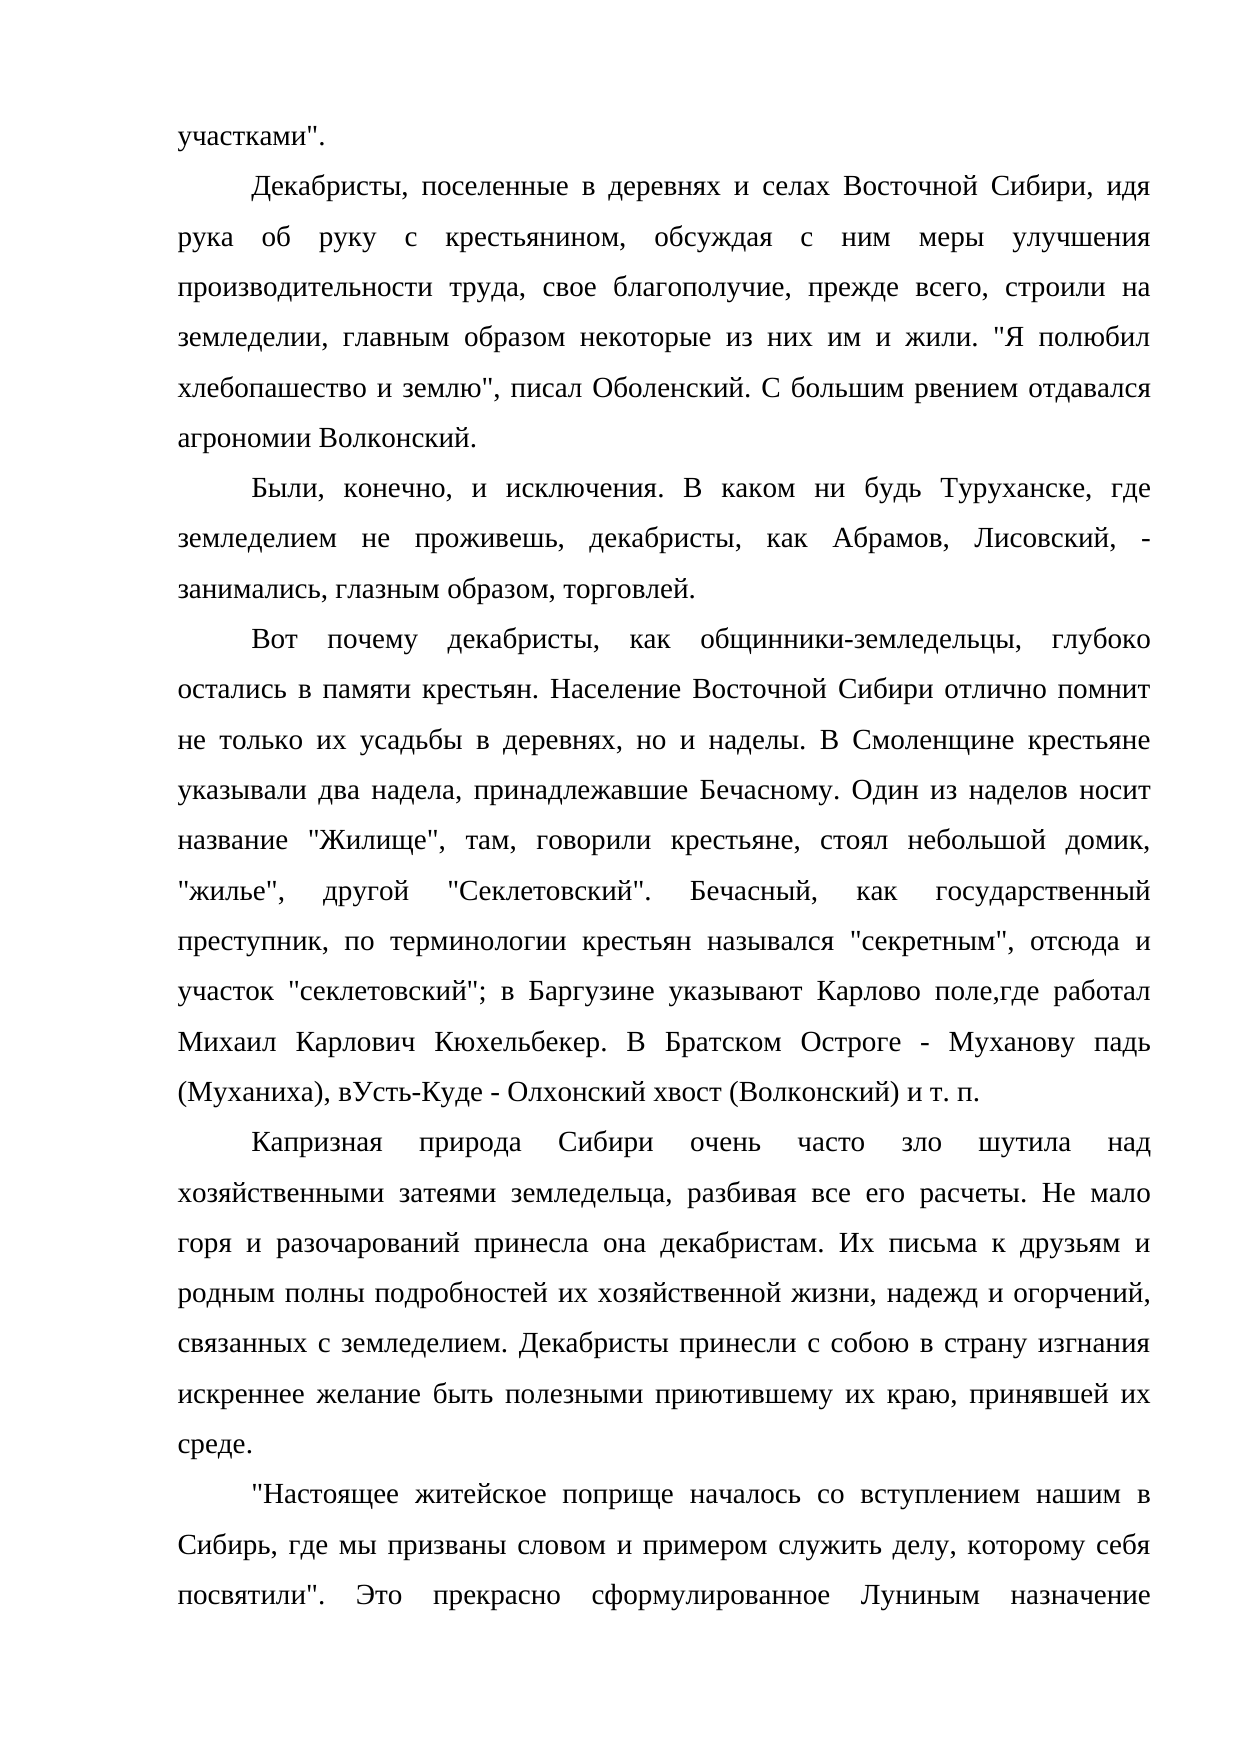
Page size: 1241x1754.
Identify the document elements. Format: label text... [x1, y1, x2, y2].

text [177, 1477, 1152, 1611]
text Капризная природа Сибири очень часто зло шутила над хозяйственными затеями земледельца, разбивая все его расчеты. Не мало горя и разочарований принесла она декабристам. Их письма к друзьям и родным полны подробностей их хозяйственной жизни, надежд и огорчений, связанных с земледелием. Декабристы принесли с собою в страну изгнания искреннее желание быть полезными приютившему их краю, принявшей их среде. [177, 1124, 1152, 1460]
text Были, конечно, и исключения. В каком ни будь Туруханске, где земледелием не проживешь, декабристы, как Абрамов, Лисовский, - занимались, глазным образом, торговлей. [177, 470, 1152, 604]
text Вот почему декабристы, как общинники-земледельцы, глубоко остались в памяти крестьян. Население Восточной Сибири отлично помнит не только их усадьбы в деревнях, но и наделы. В Смоленщине крестьяне указывали два надела, принадлежавшие Бечасному. Один из наделов носит название "Жилище", там, говорили крестьяне, стоял небольшой домик, "жилье", другой "Секлетовский". Бечасный, как государственный преступник, по терминологии крестьян назывался "секретным", отсюда и участок "секлетовский"; в Баргузине указывают Карлово поле,где работал Михаил Карлович Кюхельбекер. В Братском Остроге - Муханову падь (Муханиха), вУсть-Куде - Олхонский хвост (Волконский) и т. п. [177, 621, 1152, 1108]
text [177, 118, 1152, 152]
text Декабристы, поселенные в деревнях и селах Восточной Сибири, идя рука об руку с крестьянином, обсуждая с ним меры улучшения производительности труда, свое благополучие, прежде всего, строили на земледелии, главным образом некоторые из них им и жили. "Я полюбил хлебопашество и землю", писал Оболенский. С большим рвением отдавался агрономии Волконский. [177, 168, 1152, 453]
